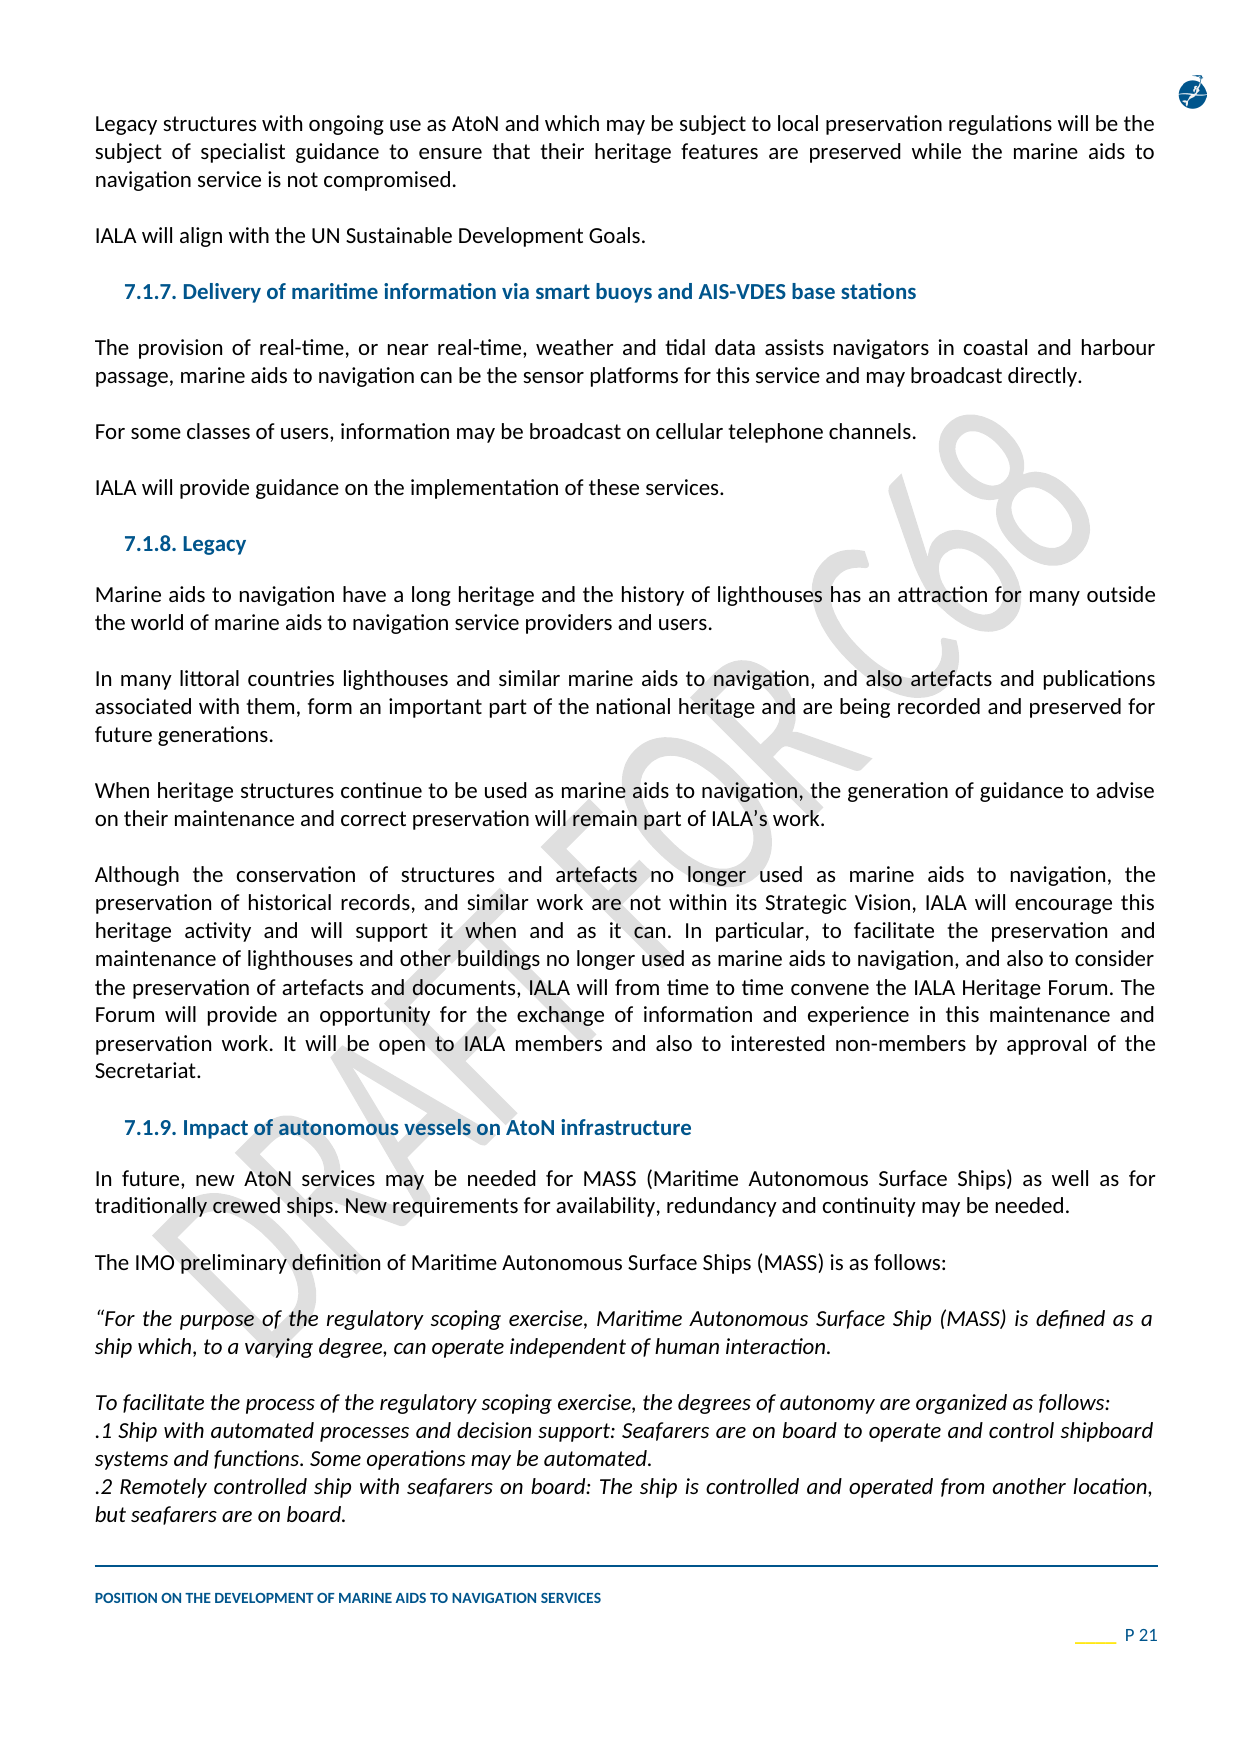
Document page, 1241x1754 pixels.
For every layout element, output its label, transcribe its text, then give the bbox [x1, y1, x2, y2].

text In future, new AtoN services may be needed for MASS (Maritime Autonomous Surface Ships) as well as for traditionally crewed ships. New requirements for availability, redundancy and continuity may be needed. [94, 1164, 1157, 1220]
subtitle Delivery of maritime information via smart buoys and AIS-VDES base stations [124, 277, 1157, 305]
text To facilitate the process of the regulatory scoping exercise, the degrees of autonomy are organized as follows: [94, 1388, 1157, 1416]
text IALA will provide guidance on the implementation of these services. [94, 473, 1157, 501]
text .2 Remotely controlled ship with seafarers on board: The ship is controlled and operated from another location, but seafarers are on board. [94, 1472, 1157, 1528]
text Although the conservation of structures and artefacts no longer used as marine aids to navigation, the preservation of historical records, and similar work are not within its Strategic Vision, IALA will encourage this heritage activity and will support it when and as it can. In particular, to facilitate the preservation and maintenance of lighthouses and other buildings no longer used as marine aids to navigation, and also to consider the preservation of artefacts and documents, IALA will from time to time convene the IALA Heritage Forum. The Forum will provide an opportunity for the exchange of information and experience in this maintenance and preservation work. It will be open to IALA members and also to interested non-members by approval of the Secretariat. [94, 861, 1157, 1085]
subtitle Legacy [124, 529, 1157, 557]
text The IMO preliminary definition of Maritime Autonomous Surface Ships (MASS) is as follows: [94, 1248, 1157, 1276]
list IALA will align with the UN Sustainable Development Goals. [94, 221, 1157, 249]
text .1 Ship with automated processes and decision support: Seafarers are on board to operate and control shipboard systems and functions. Some operations may be automated. [94, 1416, 1157, 1472]
subtitle Impact of autonomous vessels on AtoN infrastructure [124, 1113, 1157, 1141]
text The provision of real-time, or near real-time, weather and tidal data assists navigators in coastal and harbour passage, marine aids to navigation can be the sensor platforms for this service and may broadcast directly. [94, 333, 1157, 389]
text Marine aids to navigation have a long heritage and the history of lighthouses has an attraction for many outside the world of marine aids to navigation service providers and users. [94, 580, 1157, 636]
text Legacy structures with ongoing use as AtoN and which may be subject to local preservation regulations will be the subject of specialist guidance to ensure that their heritage features are preserved while the marine aids to navigation service is not compromised. [94, 109, 1157, 193]
text When heritage structures continue to be used as marine aids to navigation, the generation of guidance to advise on their maintenance and correct preservation will remain part of IALA’s work. [94, 776, 1157, 832]
text In many littoral countries lighthouses and similar marine aids to navigation, and also artefacts and publications associated with them, form an important part of the national heritage and are being recorded and preserved for future generations. [94, 664, 1157, 748]
text For some classes of users, information may be broadcast on cellular telephone channels. [94, 417, 1157, 445]
picture [1147, 25, 1241, 144]
text “For the purpose of the regulatory scoping exercise, Maritime Autonomous Surface Ship (MASS) is defined as a ship which, to a varying degree, can operate independent of human interaction. [94, 1304, 1157, 1360]
